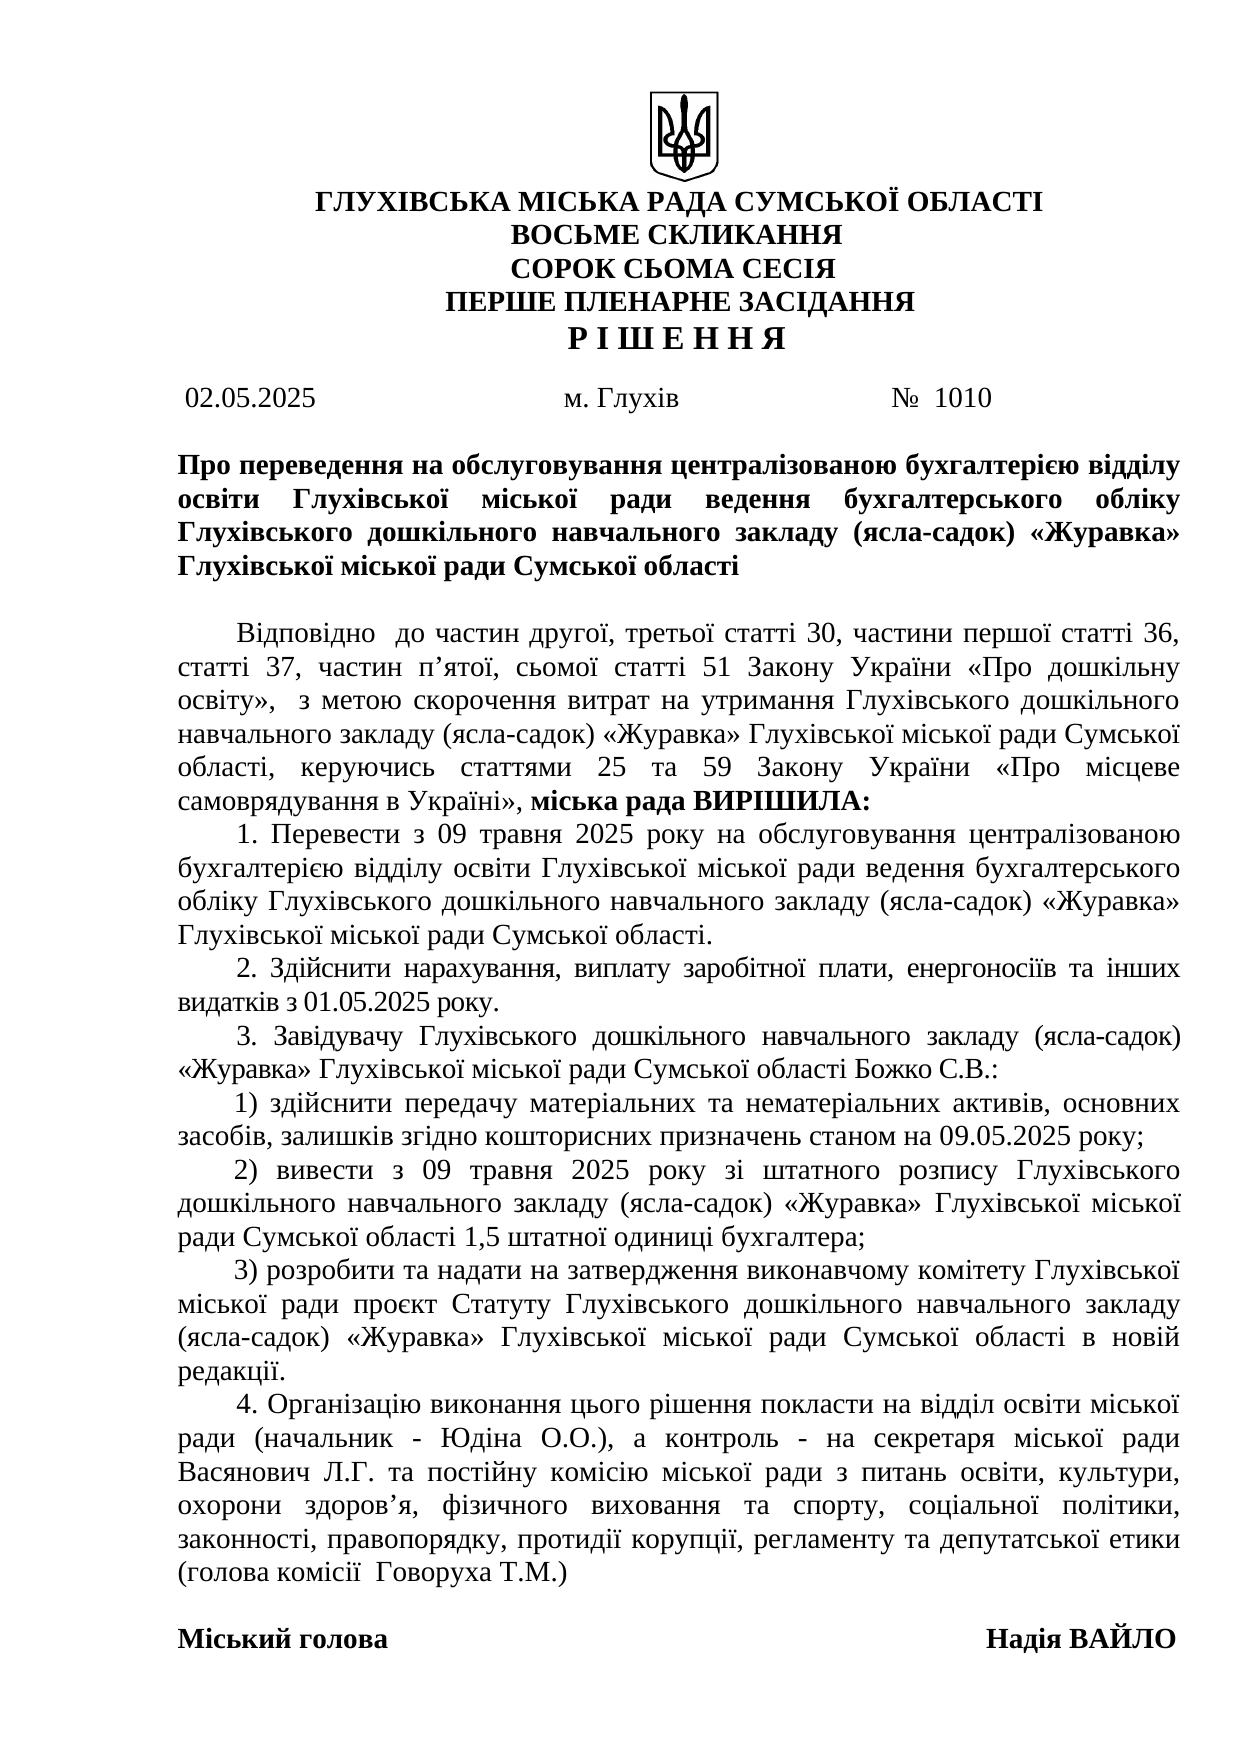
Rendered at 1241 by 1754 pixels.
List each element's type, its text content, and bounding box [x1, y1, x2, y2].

text ВОСЬМЕ СКЛИКАННЯ [165, 217, 1181, 251]
text 2. Здійснити нарахування, виплату заробітної плати, енергоносіїв та інших видатків з 01.05.2025 року. [177, 951, 1181, 1018]
subtitle ПЕРШЕ ПЛЕНАРНЕ ЗАСІДАННЯ [165, 284, 1181, 318]
text 1. Перевести з 09 травня 2025 року на обслуговування централізованою бухгалтерією відділу освіти Глухівської міської ради ведення бухгалтерського обліку Глухівського дошкільного навчального закладу (ясла-садок) «Журавка» Глухівської міської ради Сумської області. [177, 816, 1181, 951]
text Відповідно до частин другої, третьої статті 30, частини першої статті 36, статті 37, частин п’ятої, сьомої статті 51 Закону України «Про дошкільну освіту», з метою скорочення витрат на утримання Глухівського дошкільного навчального закладу (ясла-садок) «Журавка» Глухівської міської ради Сумської області, керуючись статтями 25 та 59 Закону України «Про місцеве самоврядування в Україні», міська рада ВИРІШИЛА: [177, 615, 1181, 816]
picture [647, 90, 721, 184]
text Міський голова Надія ВАЙЛО [177, 1621, 1181, 1655]
text 1) здійснити передачу матеріальних та нематеріальних активів, основних засобів, залишків згідно кошторисних призначень станом на 09.05.2025 року; [177, 1085, 1181, 1152]
text 02.05.2025 м. Глухів № 1010 [177, 380, 1181, 414]
text Про переведення на обслуговування централізованою бухгалтерією відділу освіти Глухівської міської ради ведення бухгалтерського обліку Глухівського дошкільного навчального закладу (ясла-садок) «Журавка» Глухівської міської ради Сумської області [177, 447, 1181, 582]
text 2) вивести з 09 травня 2025 року зі штатного розпису Глухівського дошкільного навчального закладу (ясла-садок) «Журавка» Глухівської міської ради Сумської області 1,5 штатної одиниці бухгалтера; [177, 1152, 1181, 1252]
subtitle Р І Ш Е Н Н Я [165, 318, 1181, 356]
text 4. Організацію виконання цього рішення покласти на відділ освіти міської ради (начальник - Юдіна О.О.), а контроль - на секретаря міської ради Васянович Л.Г. та постійну комісію міської ради з питань освіти, культури, охорони здоров’я, фізичного виховання та спорту, соціальної політики, законності, правопорядку, протидії корупції, регламенту та депутатської етики (голова комісії Говоруха Т.М.) [177, 1387, 1181, 1588]
text 3. Завідувачу Глухівського дошкільного навчального закладу (ясла-садок) «Журавка» Глухівської міської ради Сумської області Божко С.В.: [177, 1018, 1181, 1085]
text СОРОК СЬОМА СЕСІЯ [165, 251, 1181, 284]
subtitle ГЛУХІВСЬКА МІСЬКА РАДА СУМСЬКОЇ ОБЛАСТІ [177, 89, 1181, 217]
text 3) розробити та надати на затвердження виконавчому комітету Глухівської міської ради проєкт Статуту Глухівського дошкільного навчального закладу (ясла-садок) «Журавка» Глухівської міської ради Сумської області в новій редакції. [177, 1252, 1181, 1387]
